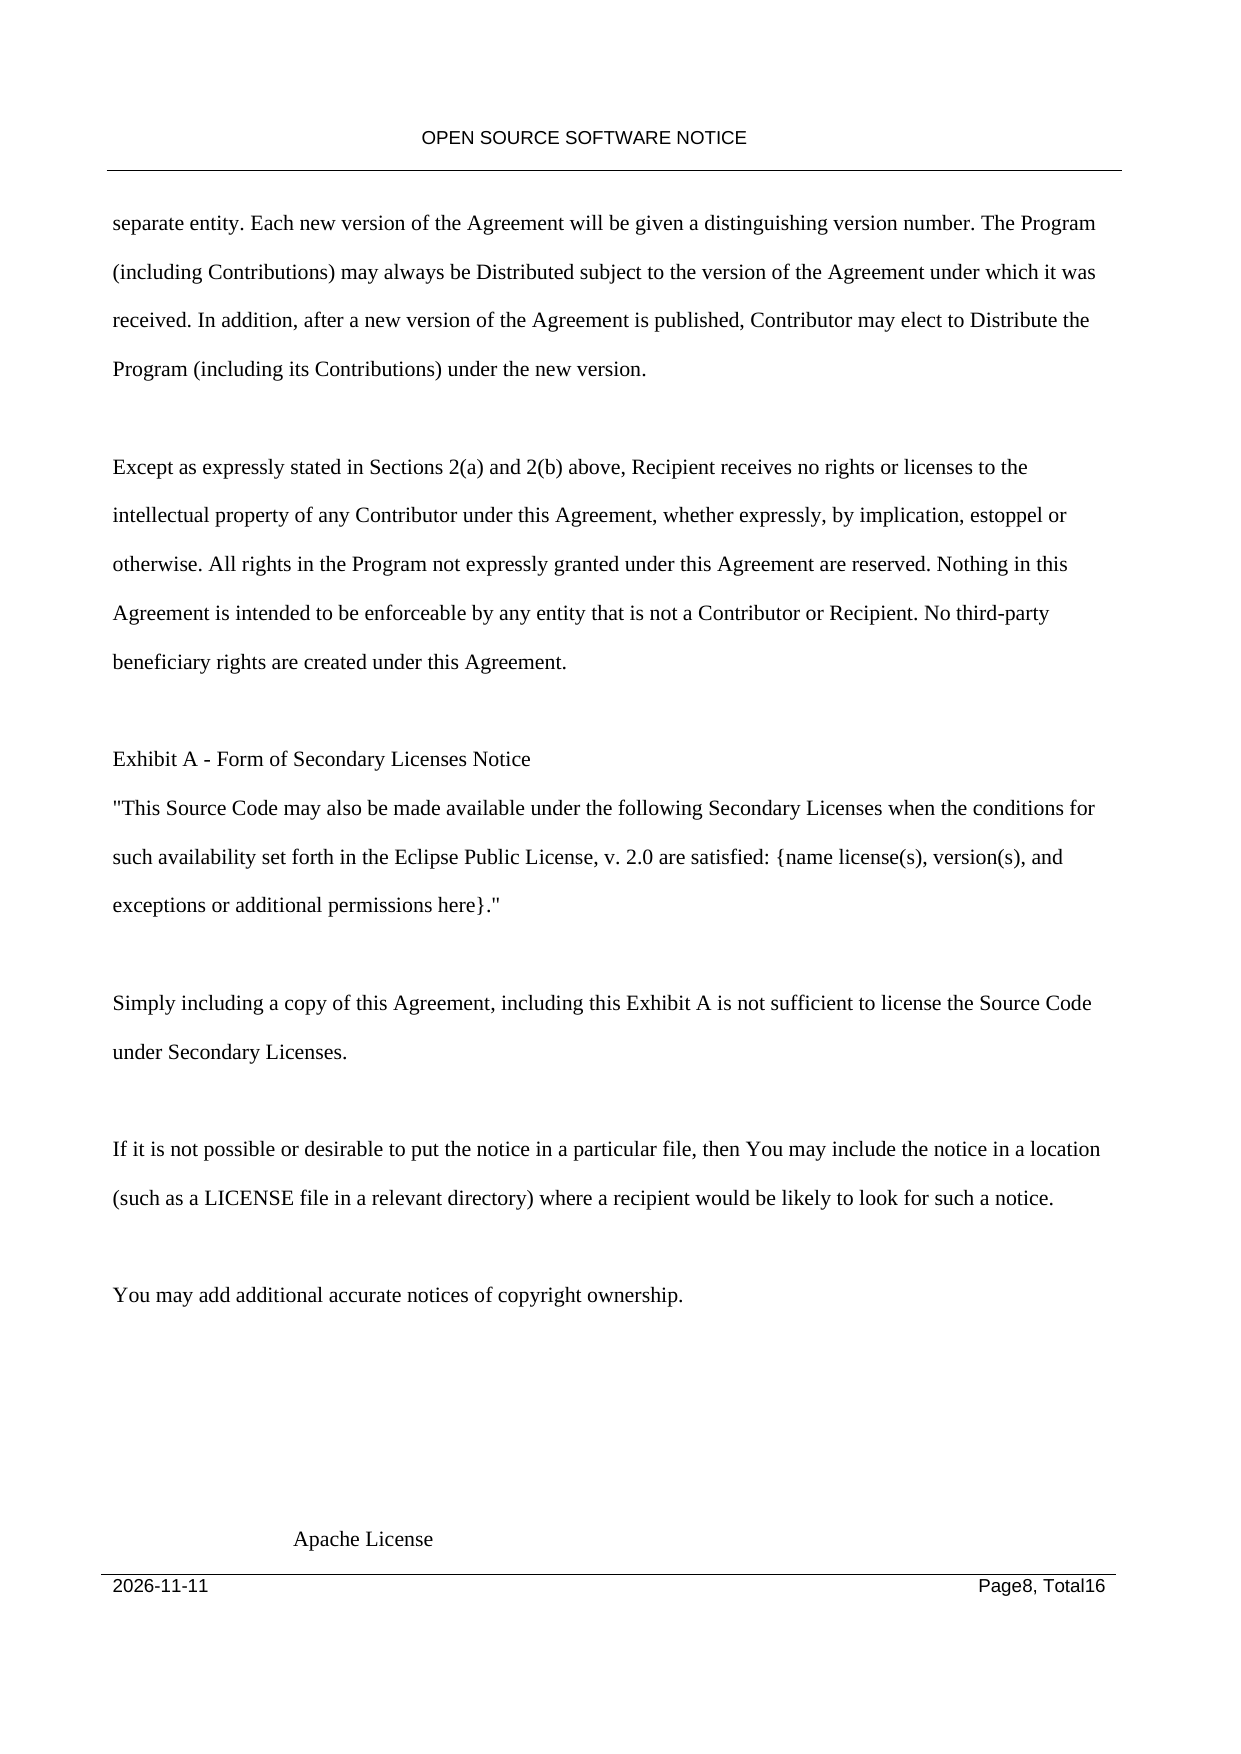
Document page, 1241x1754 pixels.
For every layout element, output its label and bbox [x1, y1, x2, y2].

text [112, 206, 1128, 1555]
